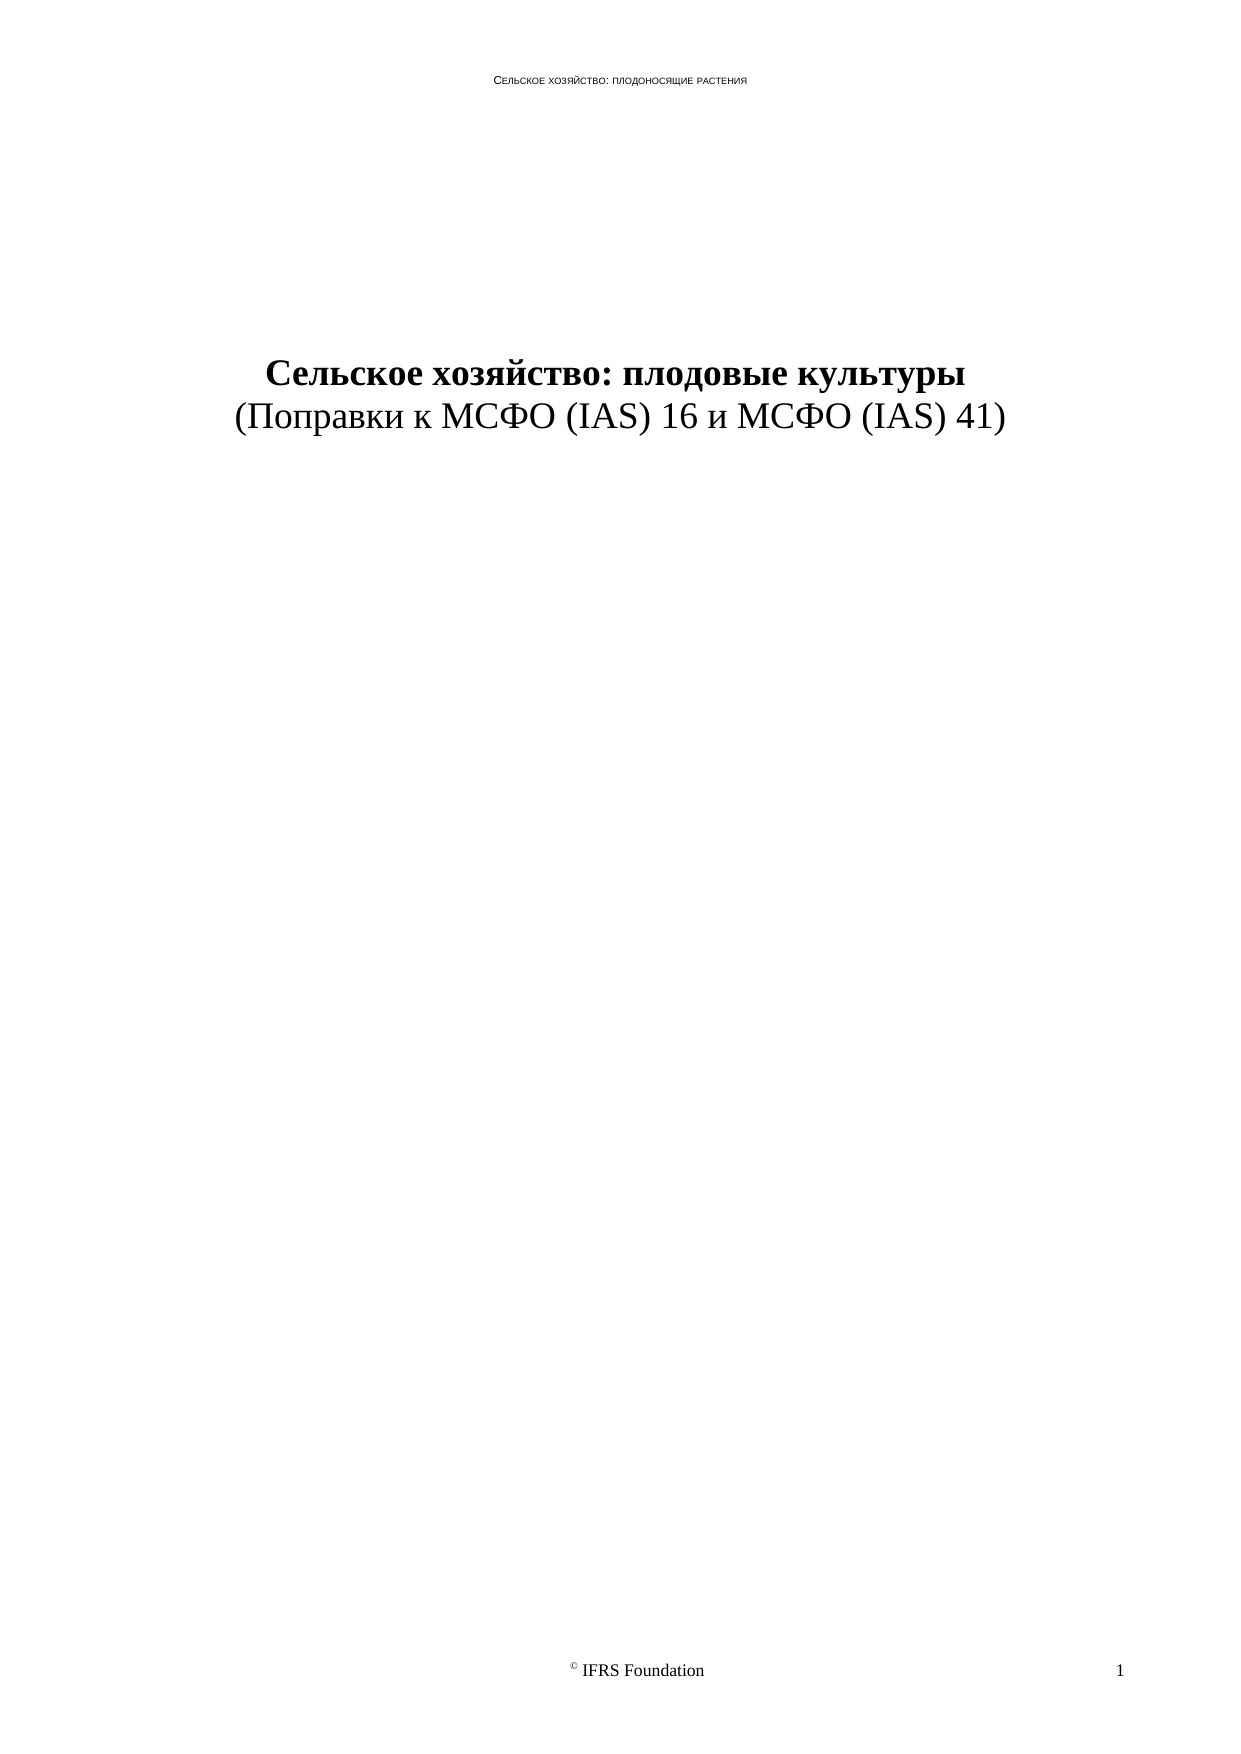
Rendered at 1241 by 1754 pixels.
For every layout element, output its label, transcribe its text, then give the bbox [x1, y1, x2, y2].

title Сельское хозяйство: плодовые культуры (Поправки к МСФО (IAS) 16 и МСФО (IAS) 41) [150, 351, 1090, 437]
